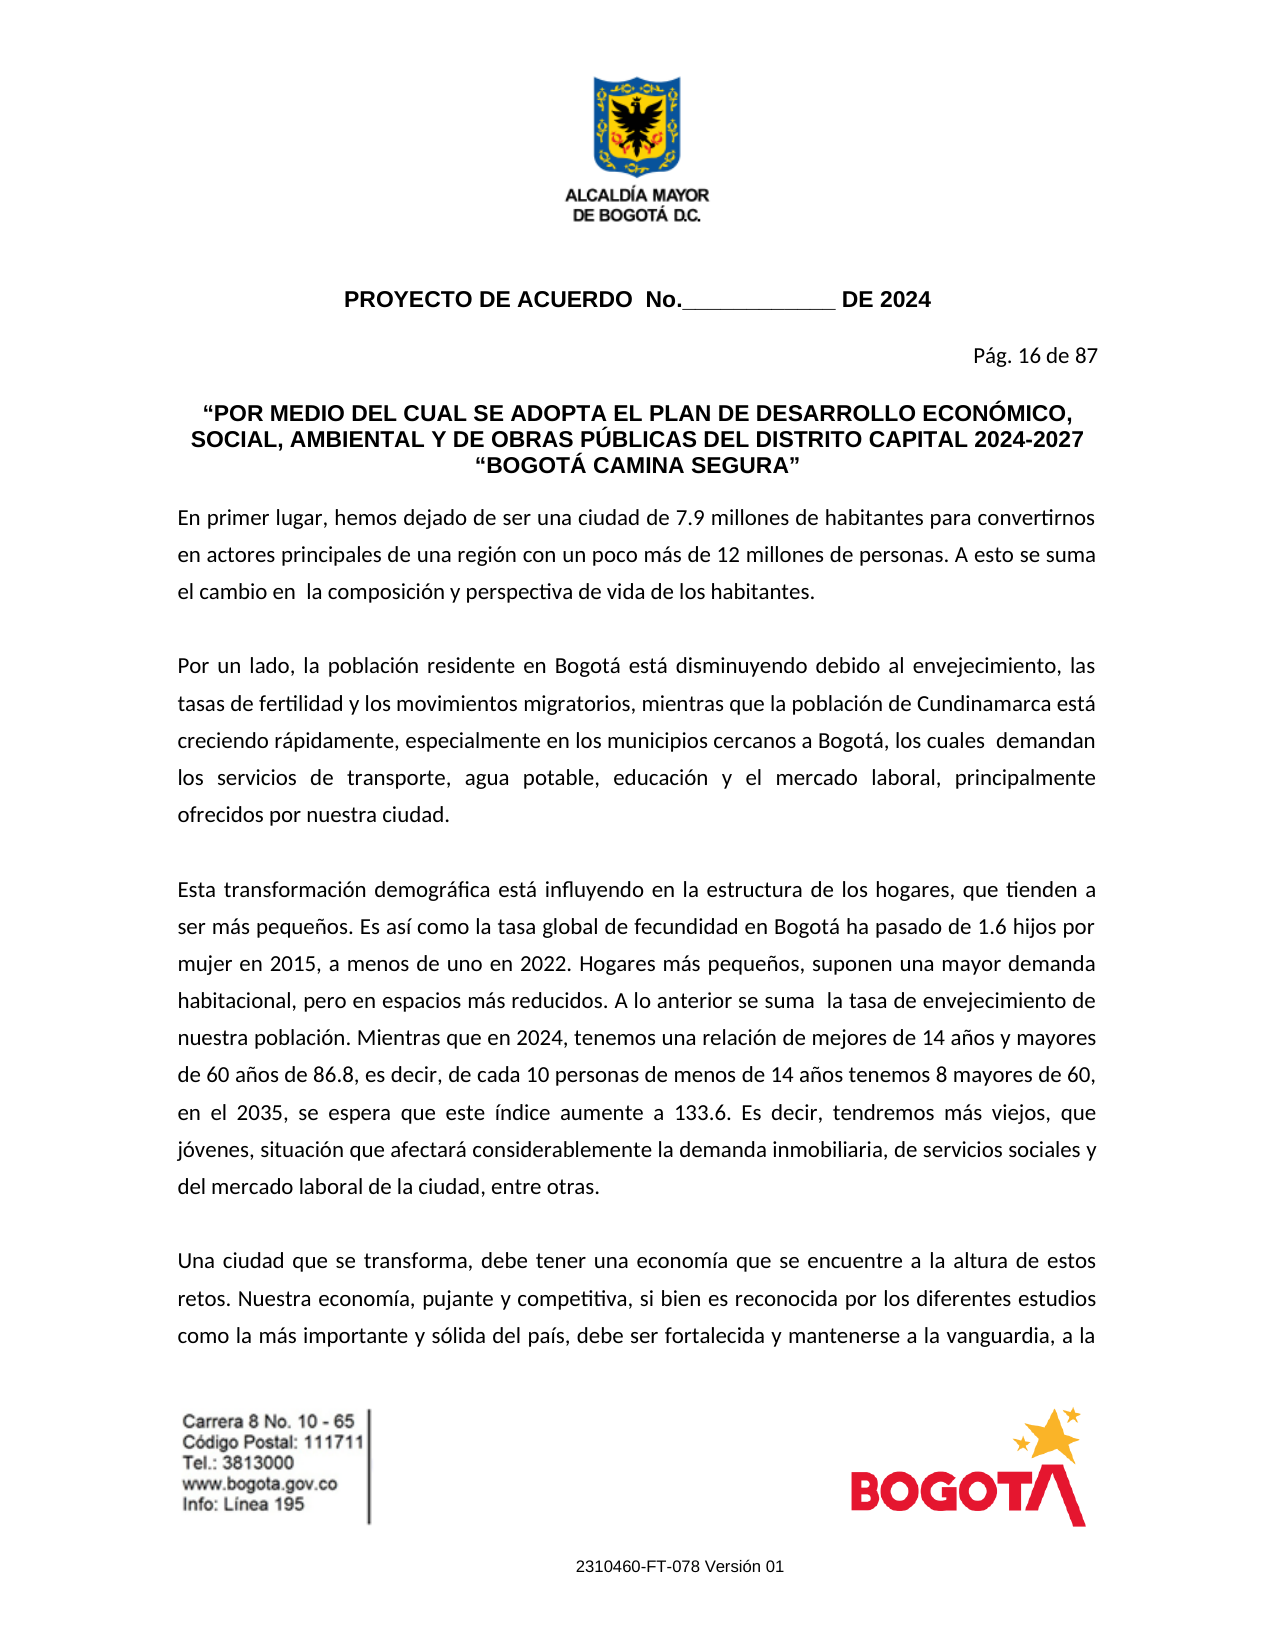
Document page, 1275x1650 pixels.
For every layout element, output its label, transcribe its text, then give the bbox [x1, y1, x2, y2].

text Bogotá está experimentando un proceso de transformación que requiere comprensión para poder planificar y construir una ciudad en la que todos deseamos estar, una Ciudad que Camina Segura. En primer lugar, hemos dejado de ser una ciudad de 7.9 millones de habitantes para convertirnos en actores principales de una región con un poco más de 12 millones de personas. A esto se suma el cambio en la composición y perspectiva de vida de los habitantes. [177, 503, 1098, 605]
text Por un lado, la población residente en Bogotá está disminuyendo debido al envejecimiento, las tasas de fertilidad y los movimientos migratorios, mientras que la población de Cundinamarca está creciendo rápidamente, especialmente en los municipios cercanos a Bogotá, los cuales demandan los servicios de transporte, agua potable, educación y el mercado laboral, principalmente ofrecidos por nuestra ciudad. [177, 652, 1098, 828]
text Esta transformación demográfica está influyendo en la estructura de los hogares, que tienden a ser más pequeños. Es así como la tasa global de fecundidad en Bogotá ha pasado de 1.6 hijos por mujer en 2015, a menos de uno en 2022. Hogares más pequeños, suponen una mayor demanda habitacional, pero en espacios más reducidos. A lo anterior se suma la tasa de envejecimiento de nuestra población. Mientras que en 2024, tenemos una relación de mejores de 14 años y mayores de 60 años de 86.8, es decir, de cada 10 personas de menos de 14 años tenemos 8 mayores de 60, en el 2035, se espera que este índice aumente a 133.6. Es decir, tendremos más viejos, que jóvenes, situación que afectará considerablemente la demanda inmobiliaria, de servicios sociales y del mercado laboral de la ciudad, entre otras. [177, 875, 1098, 1200]
picture [833, 1403, 1117, 1546]
picture [177, 1403, 378, 1538]
picture [555, 65, 720, 234]
text Una ciudad que se transforma, debe tener una economía que se encuentre a la altura de estos retos. Nuestra economía, pujante y competitiva, si bien es reconocida por los diferentes estudios como la más importante y sólida del país, debe ser fortalecida y mantenerse a la vanguardia, a la luz de su rol para con los ciudadanos, la región y el país. Históricamente, Bogotá ha representado cerca del 25% del PIB nacional, con una PIB Distrital que crece incluso a tasas mayores que el nacional. Esto la convierte en el motor más importante del país, pero así mismo, en una economía más expuesta a variables externas internacionales y nacionales. [177, 1247, 1098, 1349]
